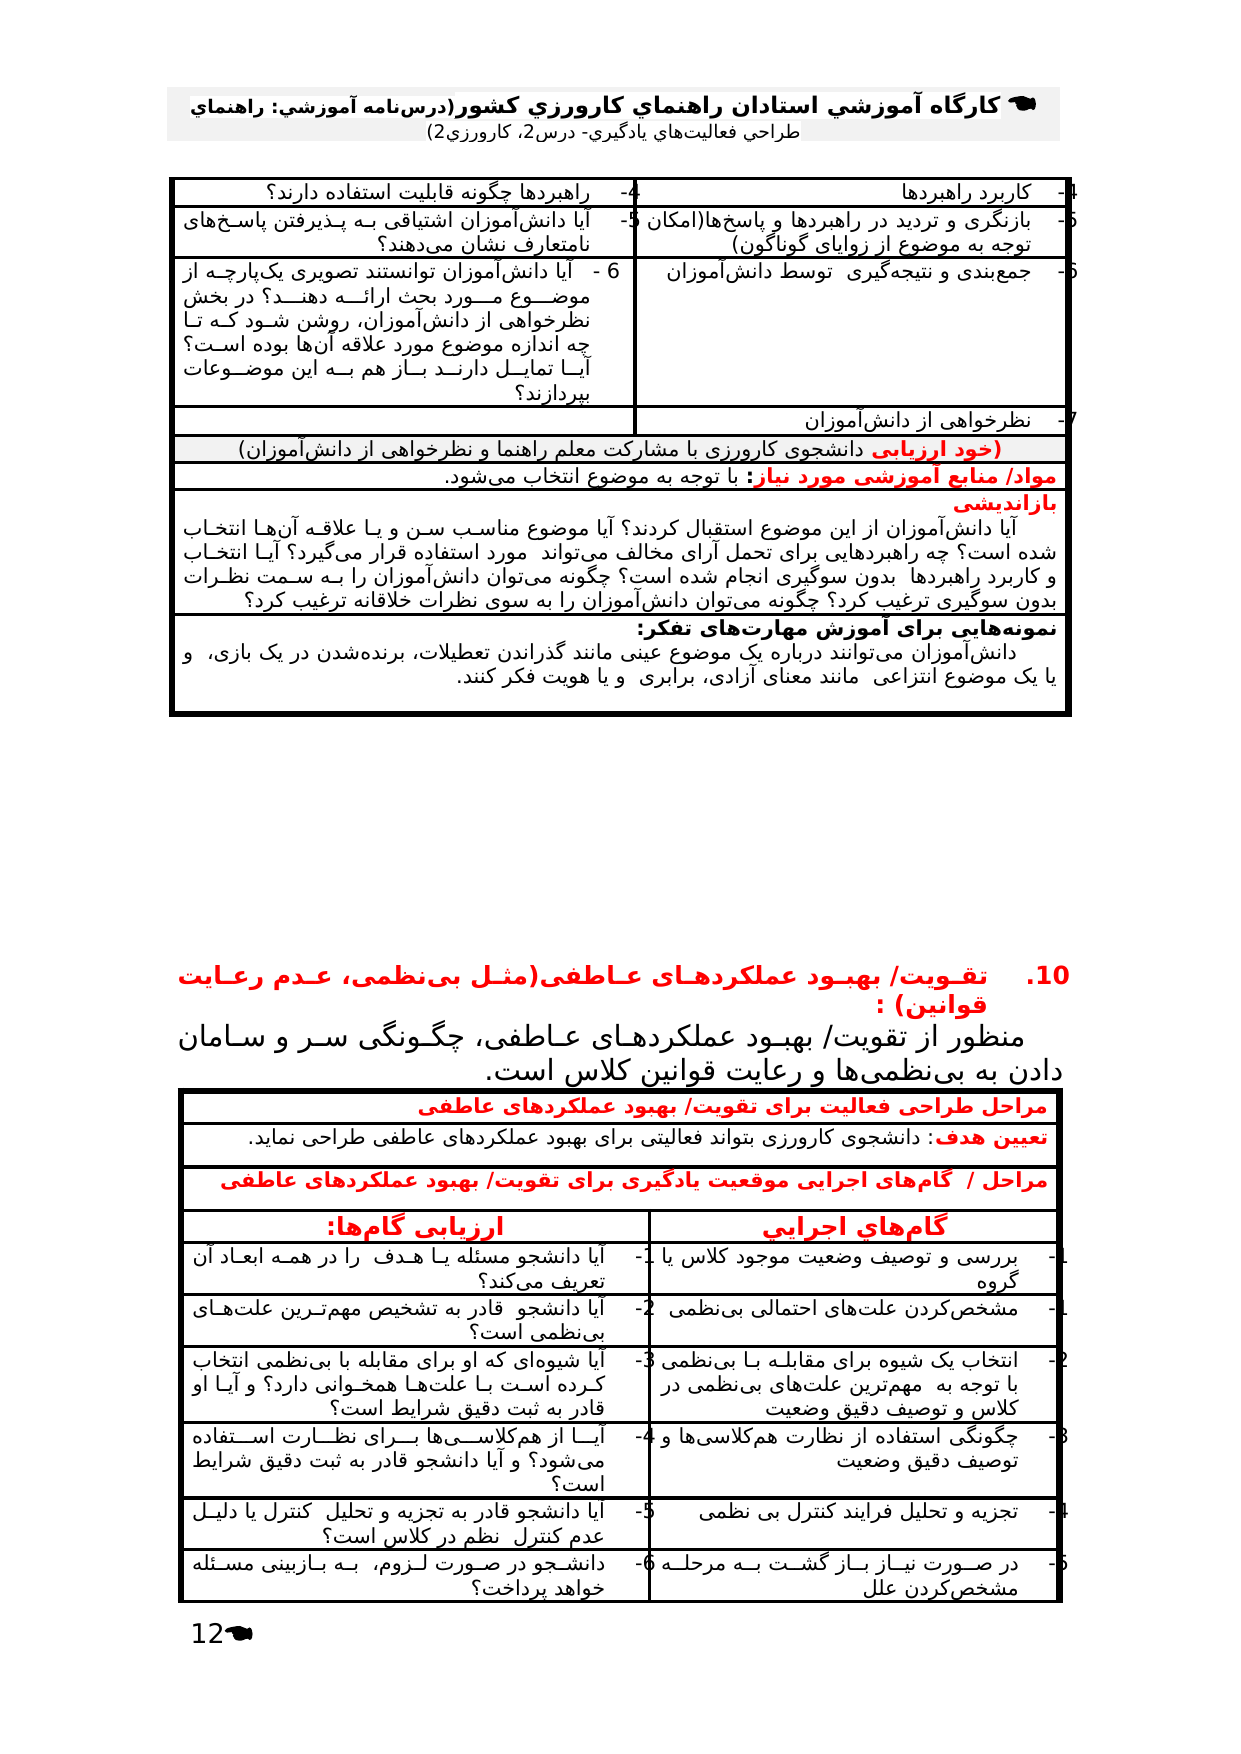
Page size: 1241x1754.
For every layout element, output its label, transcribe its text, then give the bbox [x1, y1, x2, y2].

table_cell مشخص‌کردن علت‌های احتمالی بی‌نظمی [651, 1296, 1056, 1344]
table_cell آیا دانشجو مسئله یا هدف را در همه ابعاد آن تعریف می‌کند؟ [184, 1244, 648, 1293]
table_cell نمونه‌هایی برای آموزش مهارت‌های تفکر: دانش‌آموزان می‌توانند درباره یک موضوع عینی مانند گذراندن تعطیلات، برنده‌شدن در یک بازی، و یا یک موضوع انتزاعی مانند معنای آزادی، برابری و یا هویت فکر کنند. [175, 616, 1065, 711]
table_cell گام‌هاي اجرايي [651, 1212, 1056, 1241]
table_header مراحل طراحی فعالیت برای تقویت/ بهبود عملکردهای عاطفی [184, 1094, 1056, 1122]
table_cell بازنگری و تردید در راهبردها و پاسخ‌ها(امکان توجه به موضوع از زوایای گوناگون) [637, 208, 1065, 256]
table_cell مراحل / گام‌های اجرایی موقعیت یادگیری برای تقویت/ بهبود عملکردهای عاطفی [184, 1169, 1056, 1209]
table_cell انتخاب یک شیوه برای مقابله با بی‌نظمی با توجه به مهم‌ترین علت‌های بی‌نظمی در کلاس و توصیف دقیق وضعیت [651, 1348, 1056, 1421]
table_cell جمع‌بندی و نتیجه‌گیری توسط دانش‌آموزان [637, 259, 1065, 405]
table_cell ارزیابی گام‌ها: [184, 1212, 648, 1241]
table_cell 6 - آیا دانش‌آموزان توانستند تصویری یک‌پارچه از موضوع مورد بحث ارائه دهند؟ در بخش نظرخواهی از دانش‌آموزان، روشن شود که تا چه اندازه موضوع مورد علاقه آن‌ها بوده است؟ آیا تمایل دارند باز هم به این موضوعات بپردازند؟ [175, 259, 633, 405]
table_cell آیا دانش‌آموزان اشتیاقی به پذیرفتن پاسخ‌های نامتعارف نشان می‌دهند؟ [175, 208, 633, 256]
table_cell تعیین هدف: دانشجوی کارورزی بتواند فعالیتی برای بهبود عملکردهای عاطفی طراحی نماید. [184, 1125, 1056, 1165]
table_cell آیا دانشجو قادر به تجزیه و تحلیل کنترل یا دلیل عدم کنترل نظم در کلاس است؟ [184, 1500, 648, 1548]
table_cell آیا شیوه‌ای که او برای مقابله با بی‌نظمی انتخاب کرده است با علت‌ها همخوانی دارد؟ و آیا او قادر به ثبت دقیق شرایط است؟ [184, 1348, 648, 1421]
table_cell بررسی و توصیف وضعیت موجود کلاس یا گروه [651, 1244, 1056, 1293]
table_cell راهبردها چگونه قابلیت استفاده دارند؟ [175, 180, 633, 204]
table_cell تجزیه و تحلیل فرایند کنترل بی نظمی [651, 1500, 1056, 1548]
table_cell چگونگی استفاده از نظارت هم‌کلاسی‌ها و توصیف دقیق وضعیت [651, 1424, 1056, 1496]
table_cell در صورت نیاز باز گشت به مرحله مشخص‌کردن علل [651, 1551, 1056, 1600]
table_cell نظرخواهی از دانش‌آموزان [637, 408, 1065, 433]
table_cell (خود ارزیابی دانشجوی کارورزی با مشارکت معلم راهنما و نظرخواهی از دانش‌آموزان) [175, 437, 1065, 461]
table_cell آیا دانشجو قادر به تشخیص مهم‌ترین علت‌های بی‌نظمی است؟ [184, 1296, 648, 1344]
table_cell [175, 408, 633, 433]
subtitle تقویت/ بهبود عملکردهای عاطفی(مثل بی‌نظمی، عدم رعایت قوانین) : [177, 961, 1026, 1020]
table_cell مواد/ منابع آموزشی مورد نیاز: با توجه به موضوع انتخاب می‌شود. [175, 464, 1065, 488]
table_cell کاربرد راهبردها [637, 180, 1065, 204]
text منظور از تقویت/ بهبود عملکردهای عاطفی، چگونگی سر و سامان دادن به بی‌نظمی‌ها و رعایت قوانین کلاس است. [177, 1020, 1063, 1088]
table_cell آیا از هم‌کلاسی‌ها برای نظارت استفاده می‌شود؟ و آیا دانشجو قادر به ثبت دقیق شرایط است؟ [184, 1424, 648, 1496]
table_cell بازاندیشی آیا دانش‌آموزان از این موضوع استقبال کردند؟ آیا موضوع مناسب سن و یا علاقه آن‌ها انتخاب شده است؟ چه راهبردهایی برای تحمل آرای مخالف می‌تواند مورد استفاده قرار می‌گیرد؟ آیا انتخاب و کاربرد راهبردها بدون سوگیری انجام شده است؟ چگونه می‌توان دانش‌آموزان را به سمت نظرات بدون سوگیری ترغیب کرد؟ چگونه می‌توان دانش‌آموزان را به سوی نظرات خلاقانه ترغیب کرد؟ [175, 491, 1065, 613]
table_cell دانشجو در صورت لزوم، به بازبینی مسئله خواهد پرداخت؟ [184, 1551, 648, 1600]
